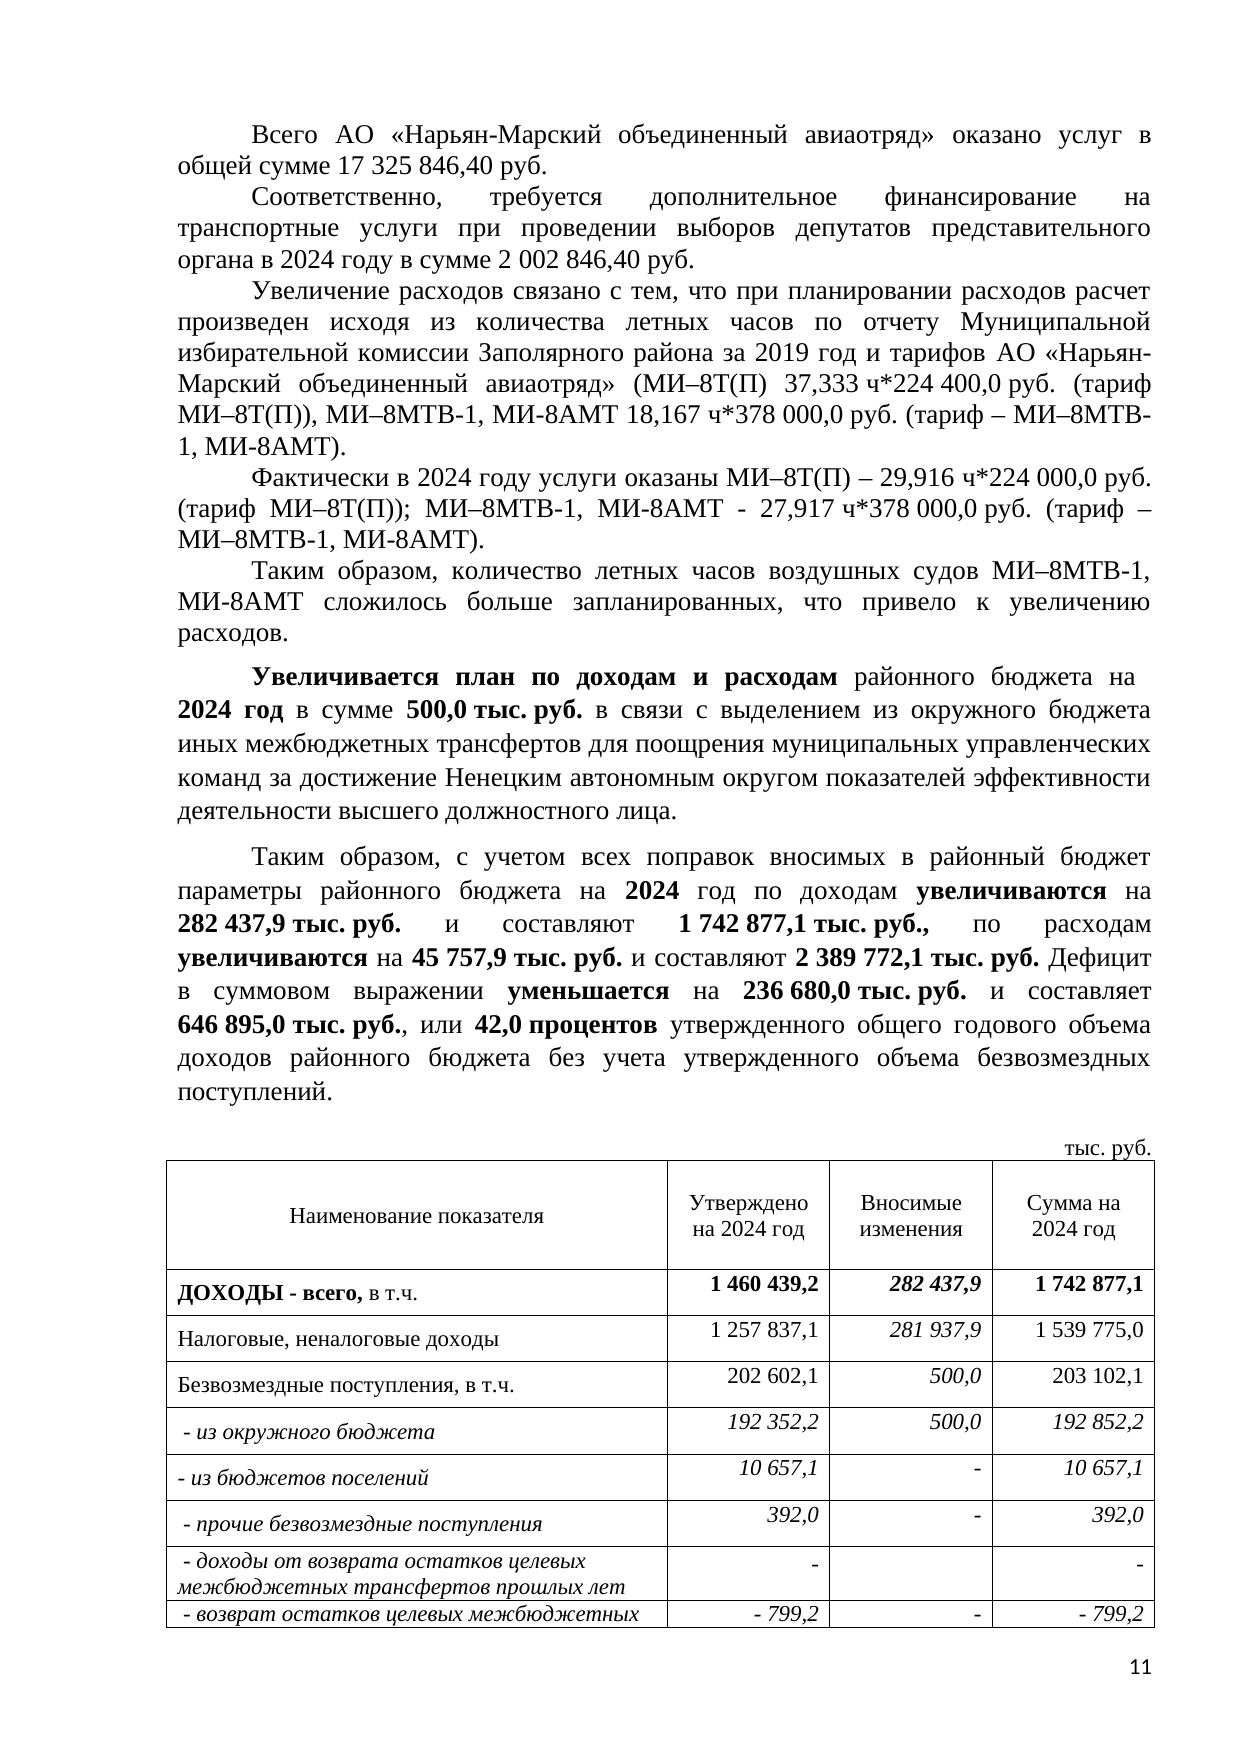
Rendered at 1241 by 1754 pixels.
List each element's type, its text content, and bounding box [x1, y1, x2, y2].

text тыс. руб. [177, 1134, 1152, 1160]
text Таким образом, с учетом всех поправок вносимых в районный бюджет параметры районного бюджета на 2024 год по доходам увеличиваются на 282 437,9 тыс. руб. и составляют 1 742 877,1 тыс. руб., по расходам увеличиваются на 45 757,9 тыс. руб. и составляют 2 389 772,1 тыс. руб. Дефицит в суммовом выражении уменьшается на 236 680,0 тыс. руб. и составляет 646 895,0 тыс. руб., или 42,0 процентов утвержденного общего годового объема доходов районного бюджета без учета утвержденного объема безвозмездных поступлений. [177, 840, 1152, 1106]
table_cell - прочие безвозмездные поступления [167, 1501, 667, 1546]
table_cell - из окружного бюджета [167, 1408, 667, 1453]
table_cell 203 102,1 [993, 1362, 1154, 1407]
table_cell 10 657,1 [993, 1455, 1154, 1499]
table_cell 1 257 837,1 [668, 1316, 829, 1361]
table_cell 192 352,2 [668, 1408, 829, 1453]
table_cell 392,0 [668, 1501, 829, 1546]
table_cell 10 657,1 [668, 1455, 829, 1499]
table_cell 202 602,1 [668, 1362, 829, 1407]
table_cell 500,0 [830, 1408, 992, 1453]
table_cell - [830, 1601, 992, 1627]
text Увеличивается план по доходам и расходам районного бюджета на 2024 год в сумме 500,0 тыс. руб. в связи с выделением из окружного бюджета иных межбюджетных трансфертов для поощрения муниципальных управленческих команд за достижение Ненецким автономным округом показателей эффективности деятельности высшего должностного лица. [177, 660, 1152, 825]
table_cell Налоговые, неналоговые доходы [167, 1316, 667, 1361]
table_cell - [993, 1547, 1154, 1599]
table_cell Безвозмездные поступления, в т.ч. [167, 1362, 667, 1407]
table_cell 1 742 877,1 [993, 1270, 1154, 1315]
table_cell - [830, 1455, 992, 1499]
table_cell - [668, 1547, 829, 1599]
table_cell 281 937,9 [830, 1316, 992, 1361]
table_cell 192 852,2 [993, 1408, 1154, 1453]
table_cell - 799,2 [993, 1601, 1154, 1627]
table_cell 282 437,9 [830, 1270, 992, 1315]
text Таким образом, количество летных часов воздушных судов МИ–8МТВ-1, МИ-8АМТ сложилось больше запланированных, что привело к увеличению расходов. [177, 554, 1152, 648]
table_cell 1 539 775,0 [993, 1316, 1154, 1361]
table_cell - 799,2 [668, 1601, 829, 1627]
table_cell - доходы от возврата остатков целевых межбюджетных трансфертов прошлых лет [167, 1547, 667, 1599]
text Увеличение расходов связано с тем, что при планировании расходов расчет произведен исходя из количества летных часов по отчету Муниципальной избирательной комиссии Заполярного района за 2019 год и тарифов АО «Нарьян-Марский объединенный авиаотряд» (МИ–8Т(П) 37,333 ч*224 400,0 руб. (тариф МИ–8Т(П)), МИ–8МТВ-1, МИ-8АМТ 18,167 ч*378 000,0 руб. (тариф – МИ–8МТВ-1, МИ-8АМТ). [177, 274, 1152, 461]
table_cell 392,0 [993, 1501, 1154, 1546]
table_cell 1 460 439,2 [668, 1270, 829, 1315]
table_cell 500,0 [830, 1362, 992, 1407]
text Всего АО «Нарьян-Марский объединенный авиаотряд» оказано услуг в общей сумме 17 325 846,40 руб. [177, 118, 1152, 180]
table_header Сумма на 2024 год [993, 1161, 1154, 1269]
table_header Наименование показателя [167, 1161, 667, 1269]
table_cell - из бюджетов поселений [167, 1455, 667, 1499]
table_cell - [830, 1501, 992, 1546]
table_header Вносимые изменения [830, 1161, 992, 1269]
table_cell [167, 1601, 667, 1627]
table_cell [830, 1547, 992, 1599]
text Соответственно, требуется дополнительное финансирование на транспортные услуги при проведении выборов депутатов представительного органа в 2024 году в сумме 2 002 846,40 руб. [177, 180, 1152, 274]
text Фактически в 2024 году услуги оказаны МИ–8Т(П) – 29,916 ч*224 000,0 руб. (тариф МИ–8Т(П)); МИ–8МТВ-1, МИ-8АМТ - 27,917 ч*378 000,0 руб. (тариф – МИ–8МТВ-1, МИ-8АМТ). [177, 461, 1152, 554]
table_cell ДОХОДЫ - всего, в т.ч. [167, 1270, 667, 1315]
table_header Утверждено на 2024 год [668, 1161, 829, 1269]
